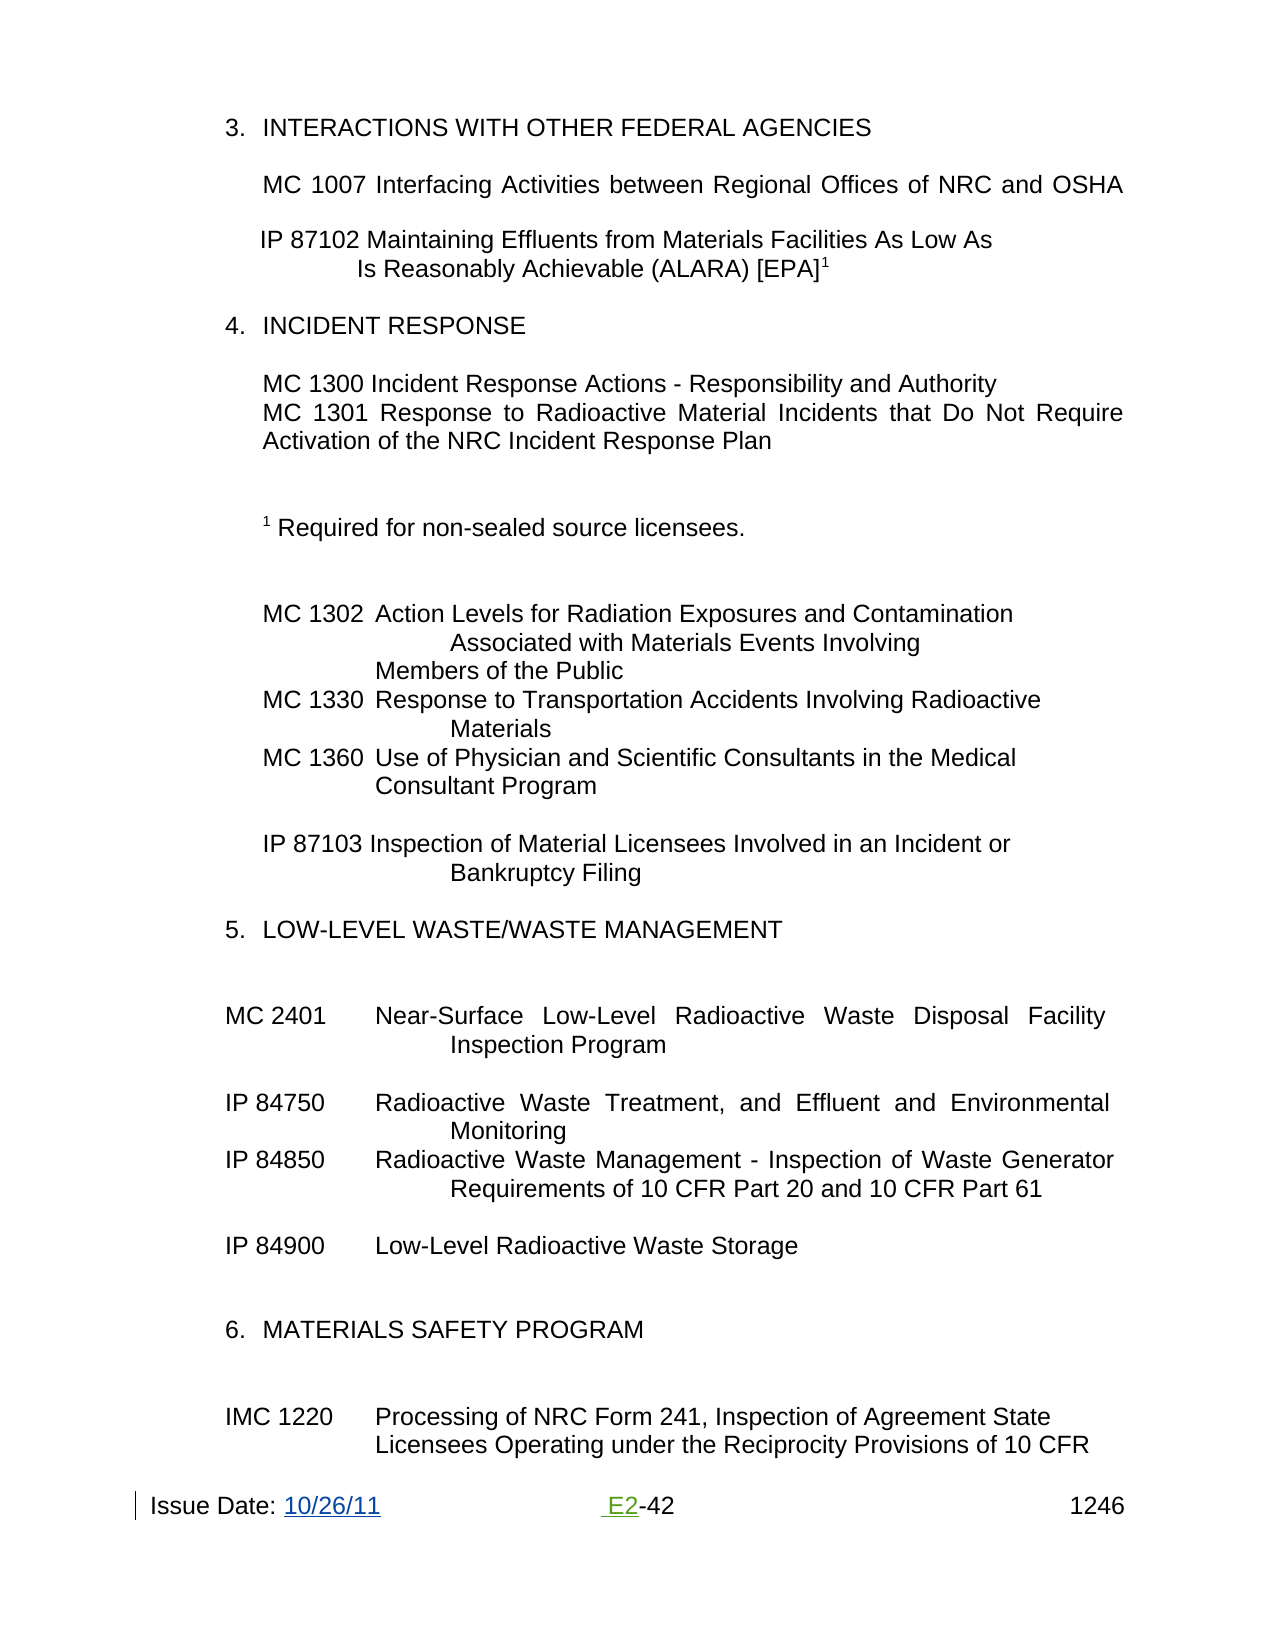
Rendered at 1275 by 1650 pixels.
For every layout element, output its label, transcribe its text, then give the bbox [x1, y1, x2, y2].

list INCIDENT RESPONSE [225, 311, 1125, 340]
text MC 1300 Incident Response Actions - Responsibility and Authority [262, 340, 1125, 398]
text MC 1330 Response to Transportation Accidents Involving Radioactive Materials MC 1360 Use of Physician and Scientific Consultants in the Medical [262, 685, 1125, 771]
text Is Reasonably Achievable (ALARA) [EPA]1 [225, 254, 1125, 283]
text Consultant Program [262, 771, 1125, 800]
text IMC 1220 Processing of NRC Form 241, Inspection of Agreement State [225, 1344, 1125, 1430]
text MC 1302 Action Levels for Radiation Exposures and Contamination Associated with Materials Events Involving [262, 541, 1125, 656]
text Licensees Operating under the Reciprocity Provisions of 10 CFR [225, 1430, 1125, 1459]
text IP 87103 Inspection of Material Licensees Involved in an Incident or Bankruptcy Filing [262, 800, 1125, 886]
list LOW-LEVEL WASTE/WASTE MANAGEMENT [225, 915, 1125, 944]
text IP 84750 Radioactive Waste Treatment, and Effluent and Environmental Monitoring IP 84850 Radioactive Waste Management - Inspection of Waste Generator Requirements of 10 CFR Part 20 and 10 CFR Part 61 [225, 1059, 1125, 1203]
text IP 84900 Low-Level Radioactive Waste Storage [225, 1231, 1125, 1260]
list INTERACTIONS WITH OTHER FEDERAL AGENCIES [225, 112, 1125, 141]
text 1 Required for non-sealed source licensees. [262, 455, 1125, 541]
text Members of the Public [262, 656, 1125, 685]
text MC 2401 Near-Surface Low-Level Radioactive Waste Disposal Facility Inspection Program [225, 944, 1125, 1059]
text MC 1301 Response to Radioactive Material Incidents that Do Not Require Activation of the NRC Incident Response Plan [262, 398, 1125, 455]
text IP 87102 Maintaining Effluents from Materials Facilities As Low As [225, 225, 1125, 254]
text MC 1007 Interfacing Activities between Regional Offices of NRC and OSHA [262, 141, 1125, 225]
list MATERIALS SAFETY PROGRAM [225, 1315, 1125, 1344]
